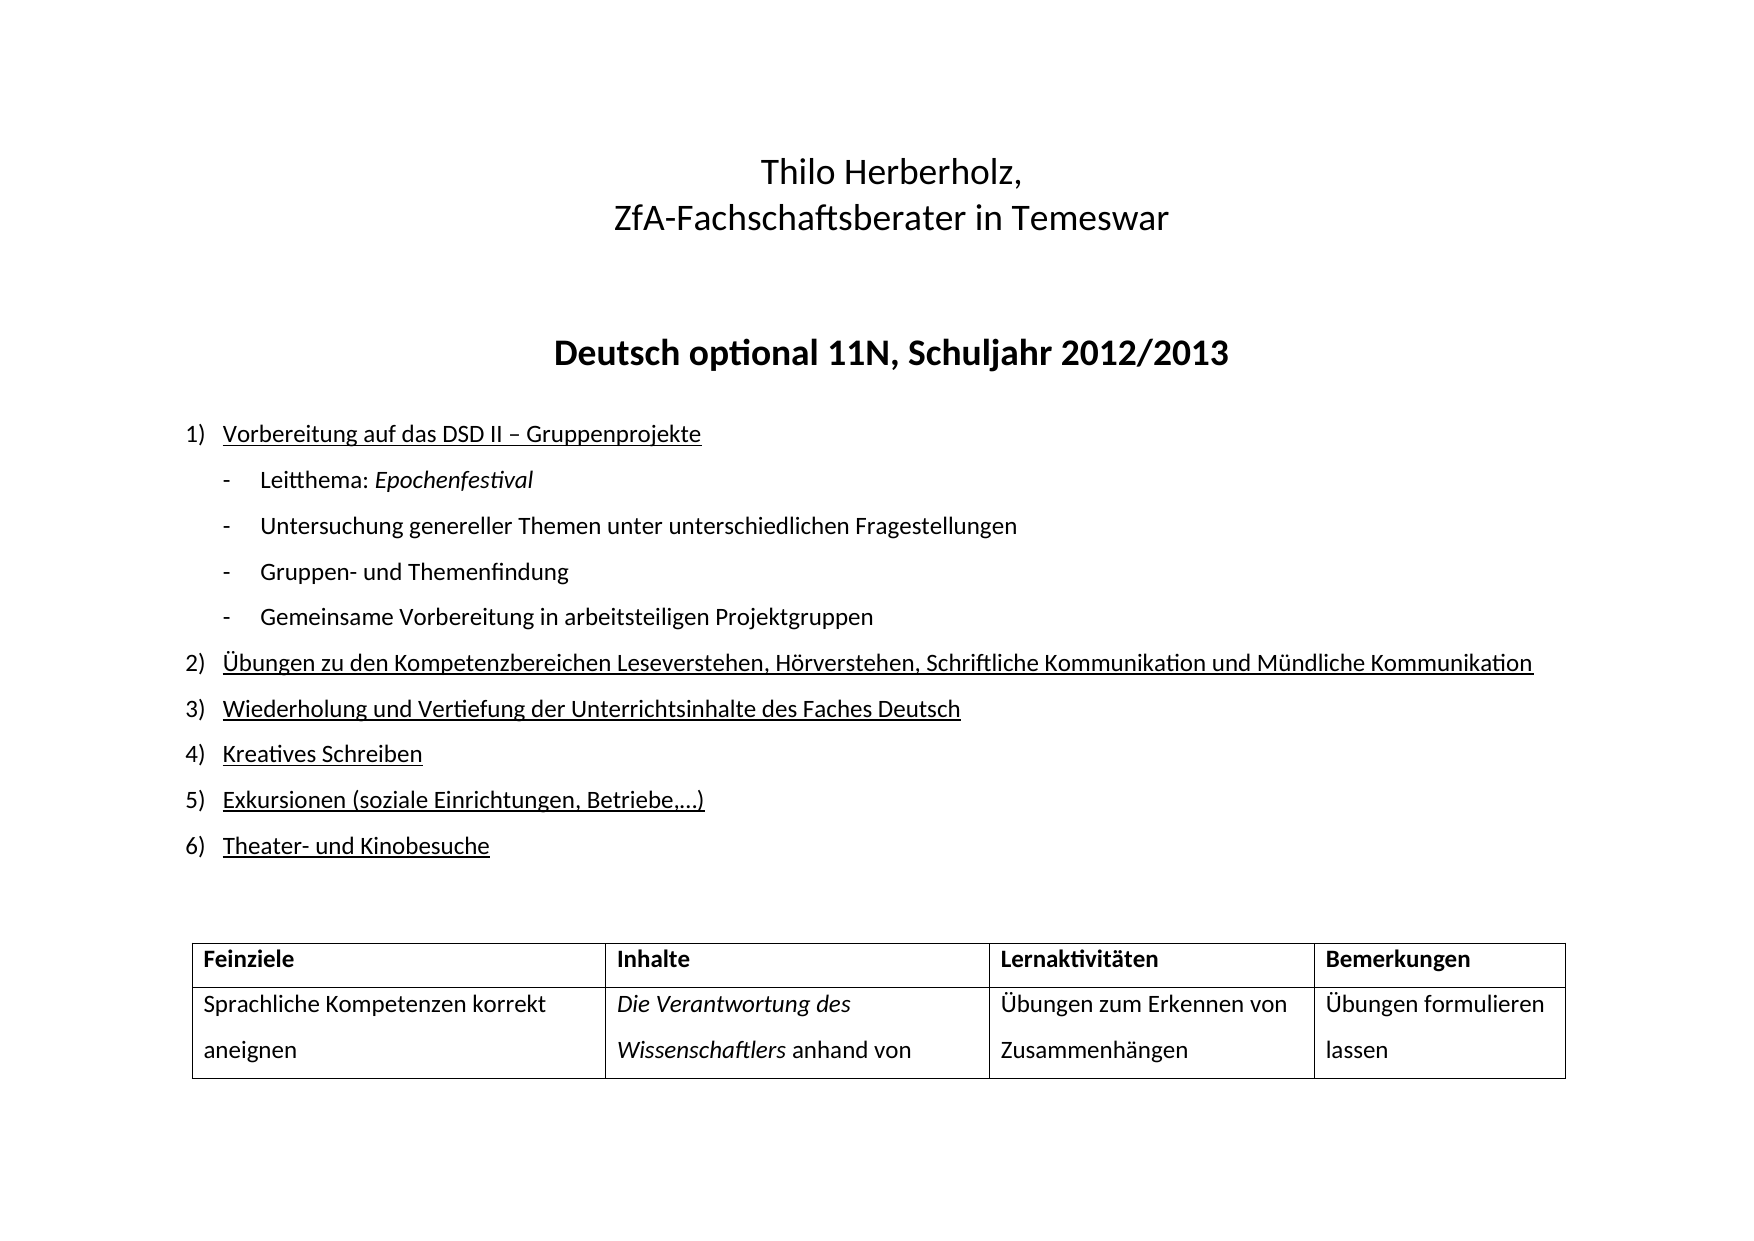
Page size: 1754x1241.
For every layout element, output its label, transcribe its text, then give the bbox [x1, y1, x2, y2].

list Theater- und Kinobesuche [185, 830, 1636, 861]
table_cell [990, 988, 1314, 1077]
table_header Feinziele [193, 944, 605, 987]
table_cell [193, 988, 605, 1077]
table_header Lernaktivitäten [990, 944, 1314, 987]
text ZfA-Fachschaftsberater in Temeswar [148, 193, 1636, 239]
list Exkursionen (soziale Einrichtungen, Betriebe,…) [185, 784, 1636, 815]
list Übungen zu den Kompetenzbereichen Leseverstehen, Hörverstehen, Schriftliche Kommunikation und Mündliche Kommunikation [185, 647, 1636, 678]
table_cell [1315, 988, 1565, 1077]
list Kreatives Schreiben [185, 739, 1636, 769]
text Thilo Herberholz, [148, 148, 1636, 193]
list Untersuchung genereller Themen unter unterschiedlichen Fragestellungen [223, 510, 1636, 541]
list Vorbereitung auf das DSD II – Gruppenprojekte [185, 418, 1636, 449]
list Gemeinsame Vorbereitung in arbeitsteiligen Projektgruppen [223, 601, 1636, 632]
table_header Inhalte [606, 944, 989, 987]
text Deutsch optional 11N, Schuljahr 2012/2013 [148, 329, 1636, 375]
list Gruppen- und Themenfindung [223, 556, 1636, 586]
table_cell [606, 988, 989, 1077]
table_header Bemerkungen [1315, 944, 1565, 987]
list Wiederholung und Vertiefung der Unterrichtsinhalte des Faches Deutsch [185, 693, 1636, 723]
list Leitthema: Epochenfestival [223, 464, 1636, 495]
